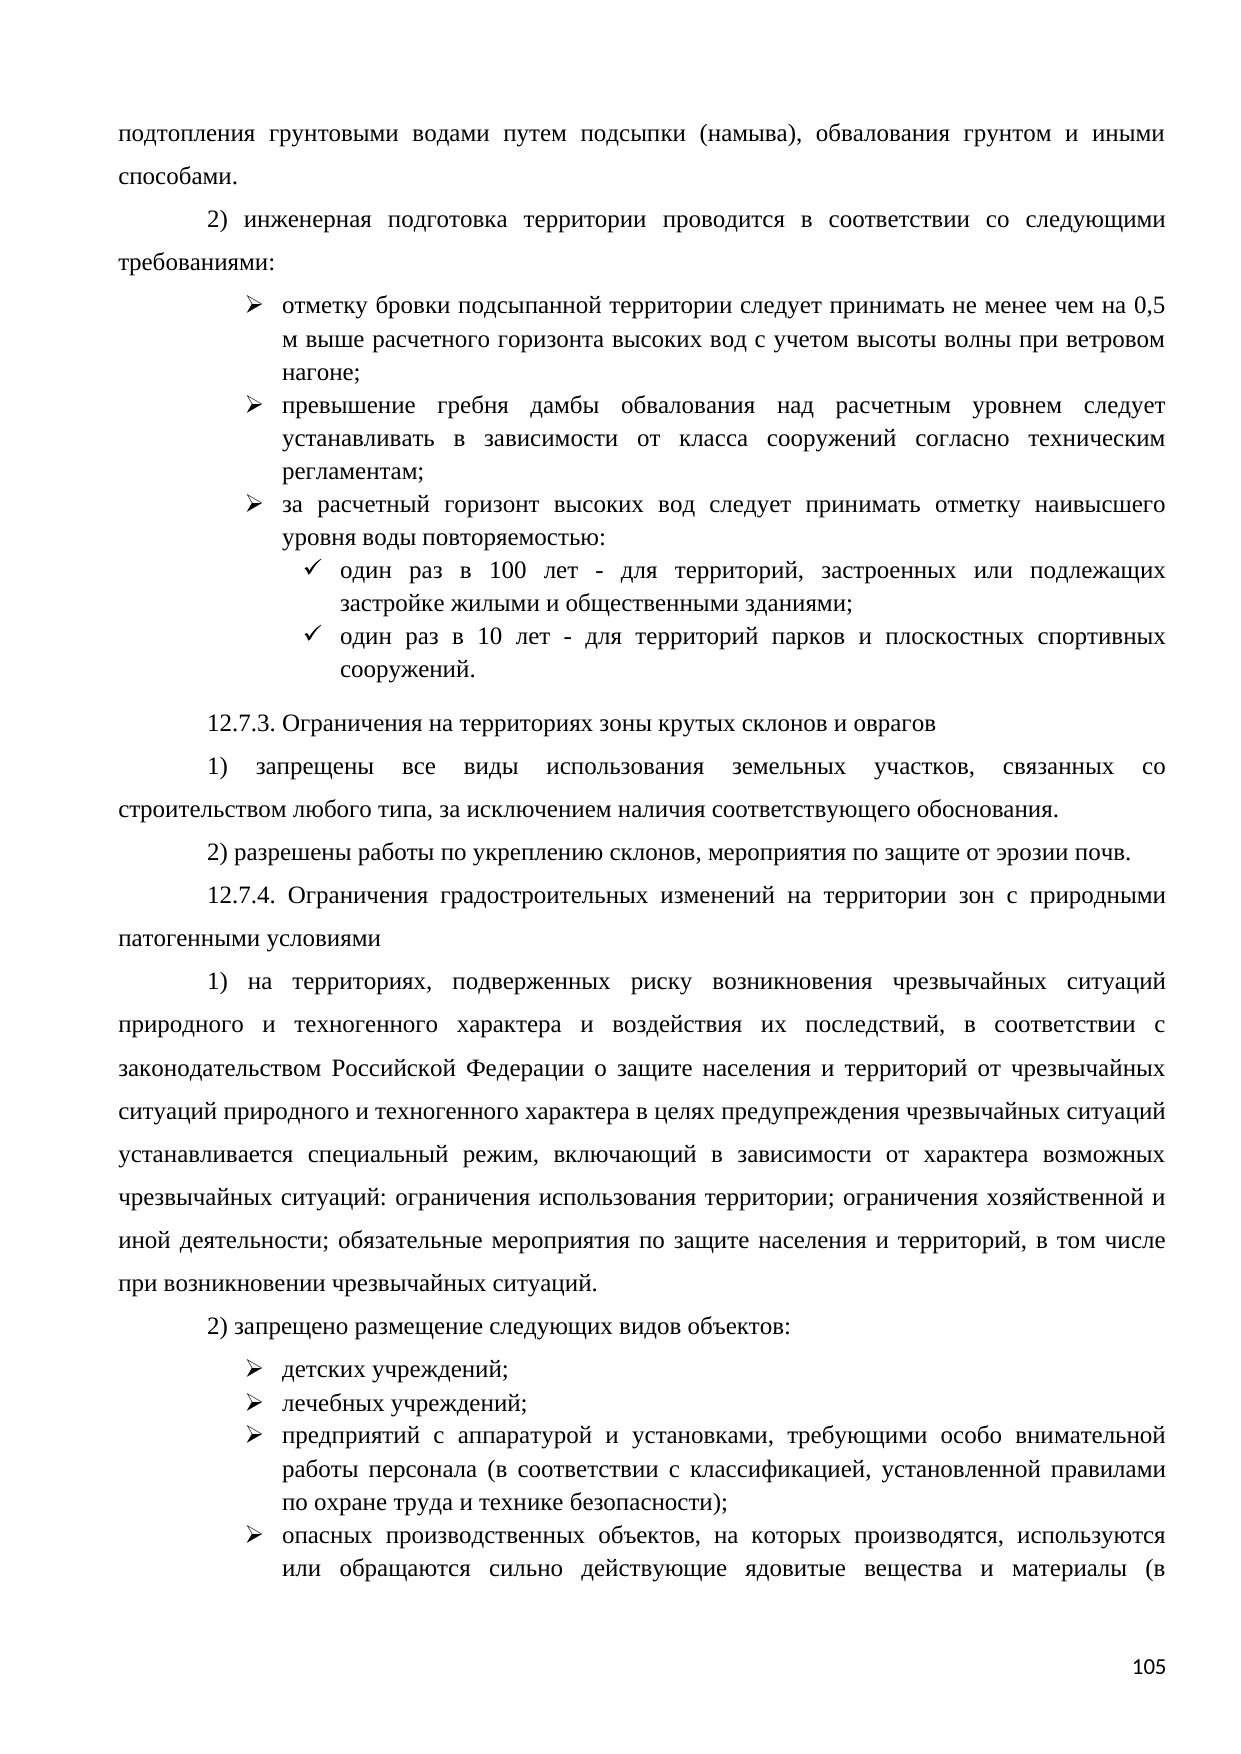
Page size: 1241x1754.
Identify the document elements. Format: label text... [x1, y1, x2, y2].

text 1) на территориях, подверженных риску возникновения чрезвычайных ситуаций природного и техногенного характера и воздействия их последствий, в соответствии с законодательством Российской Федерации о защите населения и территорий от чрезвычайных ситуаций природного и техногенного характера в целях предупреждения чрезвычайных ситуаций устанавливается специальный режим, включающий в зависимости от характера возможных чрезвычайных ситуаций: ограничения использования территории; ограничения хозяйственной и иной деятельности; обязательные мероприятия по защите населения и территорий, в том числе при возникновении чрезвычайных ситуаций. [118, 966, 1167, 1297]
list за расчетный горизонт высоких вод следует принимать отметку наивысшего уровня воды повторяемостью: [244, 489, 1167, 551]
list отметку бровки подсыпанной территории следует принимать не менее чем на 0,5 м выше расчетного горизонта высоких вод с учетом высоты волны при ветровом нагоне; [244, 291, 1167, 385]
text 2) запрещено размещение следующих видов объектов: [118, 1311, 1167, 1340]
list лечебных учреждений; [244, 1388, 1167, 1416]
list превышение гребня дамбы обвалования над расчетным уровнем следует устанавливать в зависимости от класса сооружений согласно техническим регламентам; [244, 390, 1167, 484]
text 1) запрещены все виды использования земельных участков, связанных со строительством любого типа, за исключением наличия соответствующего обоснования. [118, 751, 1167, 823]
text 2) инженерная подготовка территории проводится в соответствии со следующими требованиями: [118, 204, 1167, 276]
list предприятий с аппаратурой и установками, требующими особо внимательной работы персонала (в соответствии с классификацией, установленной правилами по охране труда и технике безопасности); [244, 1421, 1167, 1515]
list один раз в 10 лет - для территорий парков и плоскостных спортивных сооружений. [302, 621, 1167, 683]
text 2) разрешены работы по укреплению склонов, мероприятия по защите от эрозии почв. [118, 837, 1167, 866]
text 12.7.3. Ограничения на территориях зоны крутых склонов и оврагов [118, 708, 1167, 736]
list детских учреждений; [244, 1354, 1167, 1383]
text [118, 118, 1167, 190]
text 12.7.4. Ограничения градостроительных изменений на территории зон с природными патогенными условиями [118, 880, 1167, 952]
list один раз в 100 лет - для территорий, застроенных или подлежащих застройке жилыми и общественными зданиями; [302, 555, 1167, 617]
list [244, 1520, 1167, 1581]
